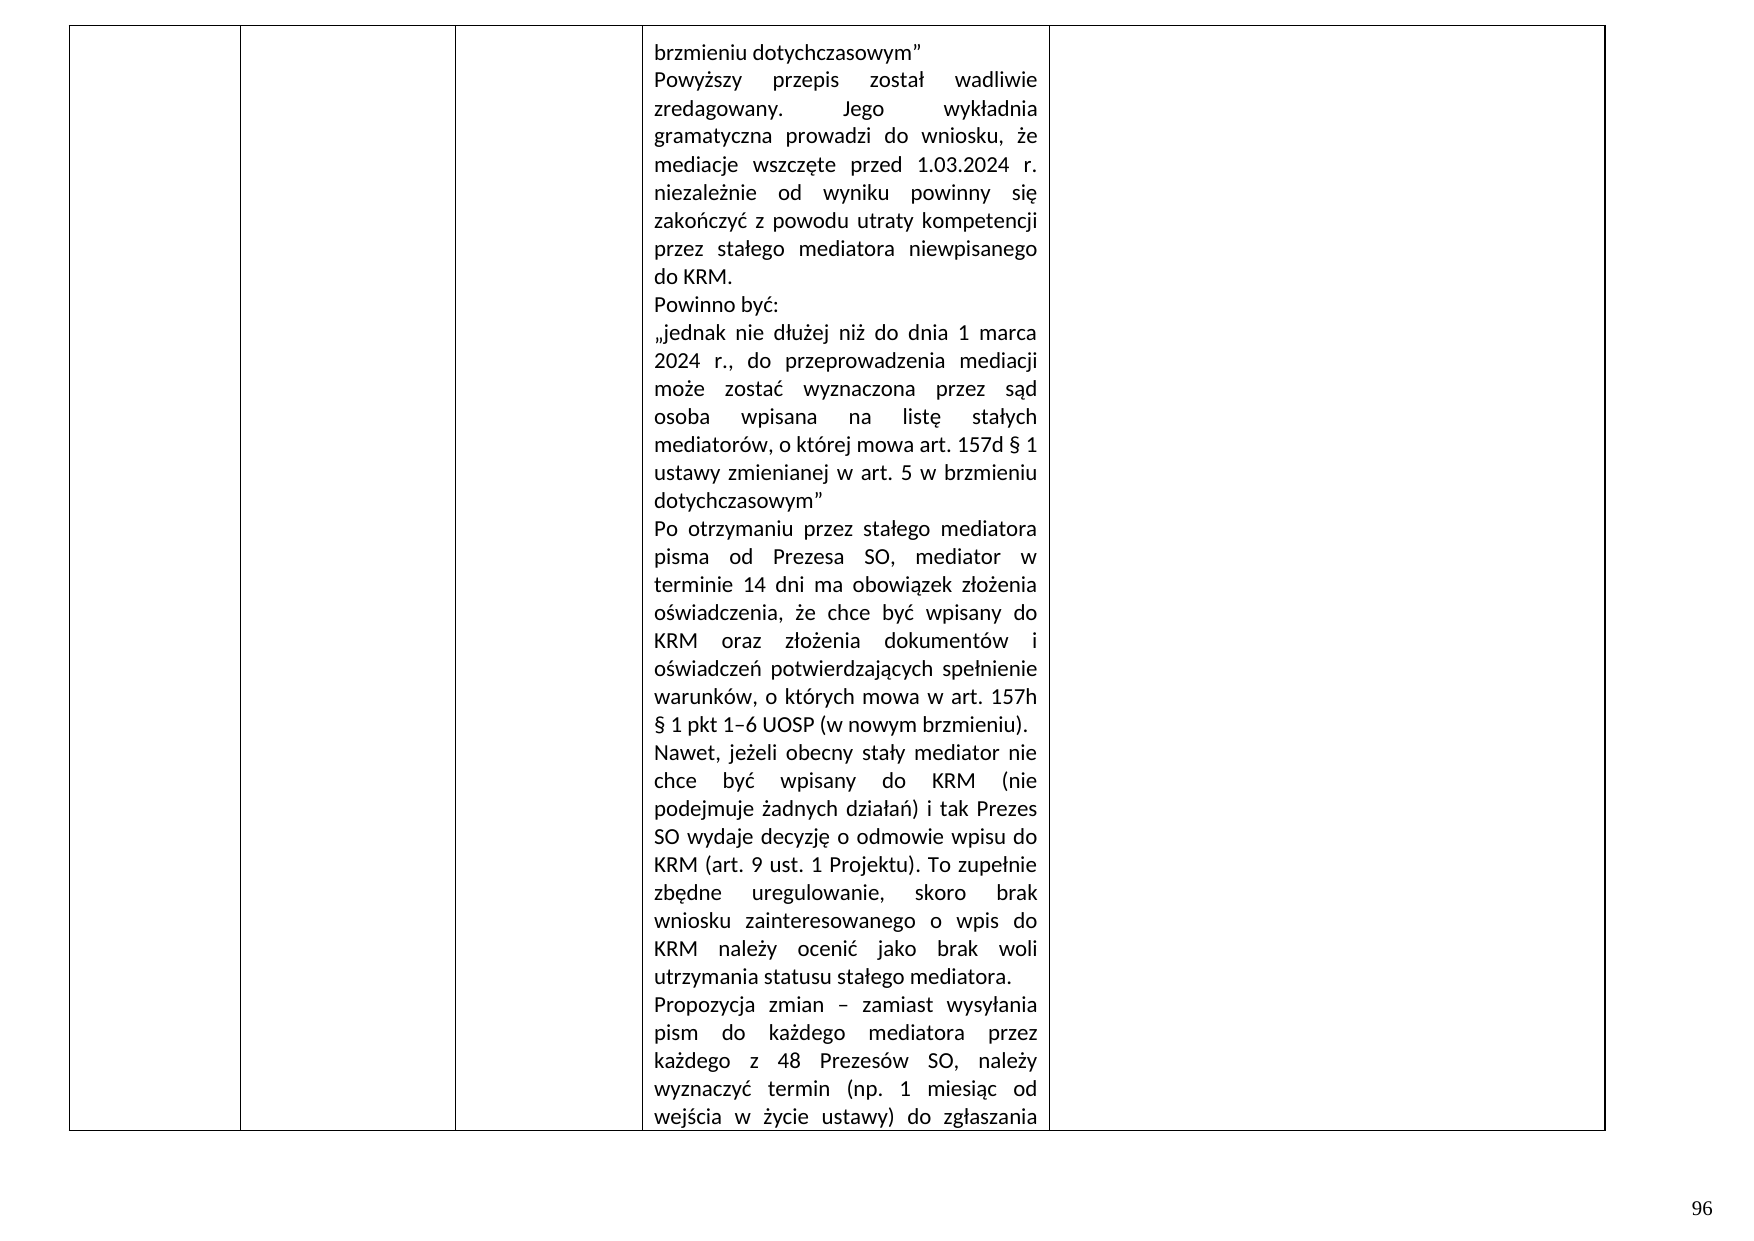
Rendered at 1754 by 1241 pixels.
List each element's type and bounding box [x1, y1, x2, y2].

table_cell [1050, 26, 1604, 1130]
table_cell [241, 26, 455, 1130]
table_cell [643, 26, 1049, 1130]
table_cell [456, 26, 642, 1130]
table_cell [70, 26, 240, 1130]
